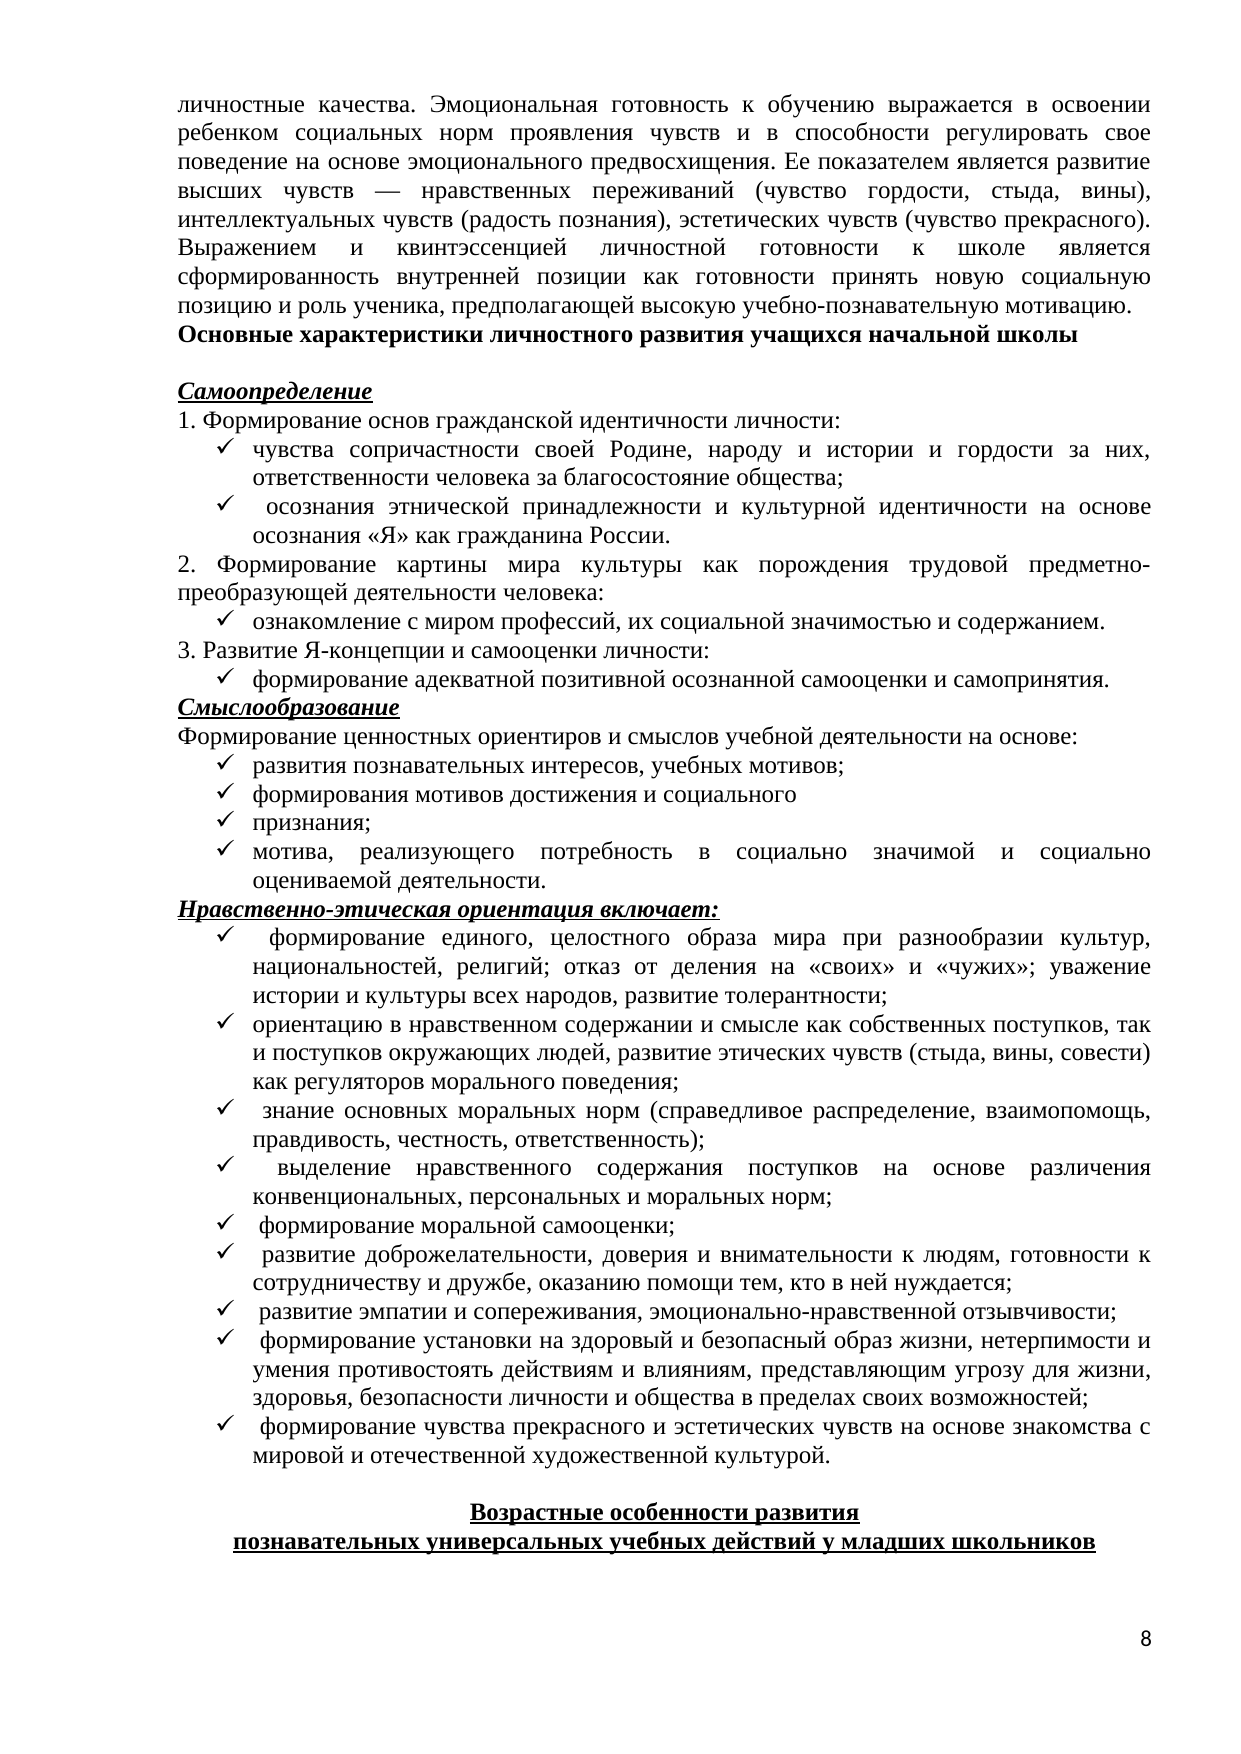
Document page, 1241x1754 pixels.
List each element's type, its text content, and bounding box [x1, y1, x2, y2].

text Формирование ценностных ориентиров и смыслов учебной деятельности на основе: [177, 721, 1152, 750]
list ознакомление с миром профессий, их социальной значимостью и содержанием. [215, 606, 1152, 635]
list знание основных моральных норм (справедливое распределение, взаимопомощь, правдивость, честность, ответственность); [215, 1095, 1152, 1152]
list формирования мотивов достижения и социального [215, 779, 1152, 807]
list развитие доброжелательности, доверия и внимательности к людям, готовности к сотрудничеству и дружбе, оказанию помощи тем, кто в ней нуждается; [215, 1239, 1152, 1296]
list формирование моральной самооценки; [215, 1210, 1152, 1239]
list формирование единого, целостного образа мира при разнообразии культур, национальностей, религий; отказ от деления на «своих» и «чужих»; уважение истории и культуры всех народов, развитие толерантности; [215, 922, 1152, 1009]
text познавательных универсальных учебных действий у младших школьников [177, 1526, 1152, 1555]
text Смыслообразование [177, 692, 1152, 721]
list формирование чувства прекрасного и эстетических чувств на основе знакомства с мировой и отечественной художественной культурой. [215, 1411, 1152, 1469]
list чувства сопричастности своей Родине, народу и истории и гордости за них, ответственности человека за благосостояние общества; [215, 434, 1152, 491]
list признания; [215, 807, 1152, 836]
text Нравственно-этическая ориентация включает: [177, 894, 1152, 922]
text 1. Формирование основ гражданской идентичности личности: [177, 405, 1152, 434]
list осознания этнической принадлежности и культурной идентичности на основе осознания «Я» как гражданина России. [215, 491, 1152, 549]
text 3. Развитие Я-концепции и самооценки личности: [177, 635, 1152, 664]
text Возрастные особенности развития [177, 1497, 1152, 1526]
list выделение нравственного содержания поступков на основе различения конвенциональных, персональных и моральных норм; [215, 1152, 1152, 1210]
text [177, 89, 1152, 319]
text Основные характеристики личностного развития учащихся начальной школы [177, 319, 1152, 347]
list ориентацию в нравственном содержании и смысле как собственных поступков, так и поступков окружающих людей, развитие этических чувств (стыда, вины, совести) как регуляторов морального поведения; [215, 1009, 1152, 1095]
text Самоопределение [177, 376, 1152, 405]
list развития познавательных интересов, учебных мотивов; [215, 750, 1152, 779]
list формирование адекватной позитивной осознанной самооценки и самопринятия. [215, 664, 1152, 692]
list развитие эмпатии и сопереживания, эмоционально-нравственной отзывчивости; [215, 1296, 1152, 1325]
text 2. Формирование картины мира культуры как порождения трудовой предметно-преобразующей деятельности человека: [177, 549, 1152, 606]
list мотива, реализующего потребность в социально значимой и социально оцениваемой деятельности. [215, 836, 1152, 894]
list формирование установки на здоровый и безопасный образ жизни, нетерпимости и умения противостоять действиям и влияниям, представляющим угрозу для жизни, здоровья, безопасности личности и общества в пределах своих возможностей; [215, 1325, 1152, 1411]
